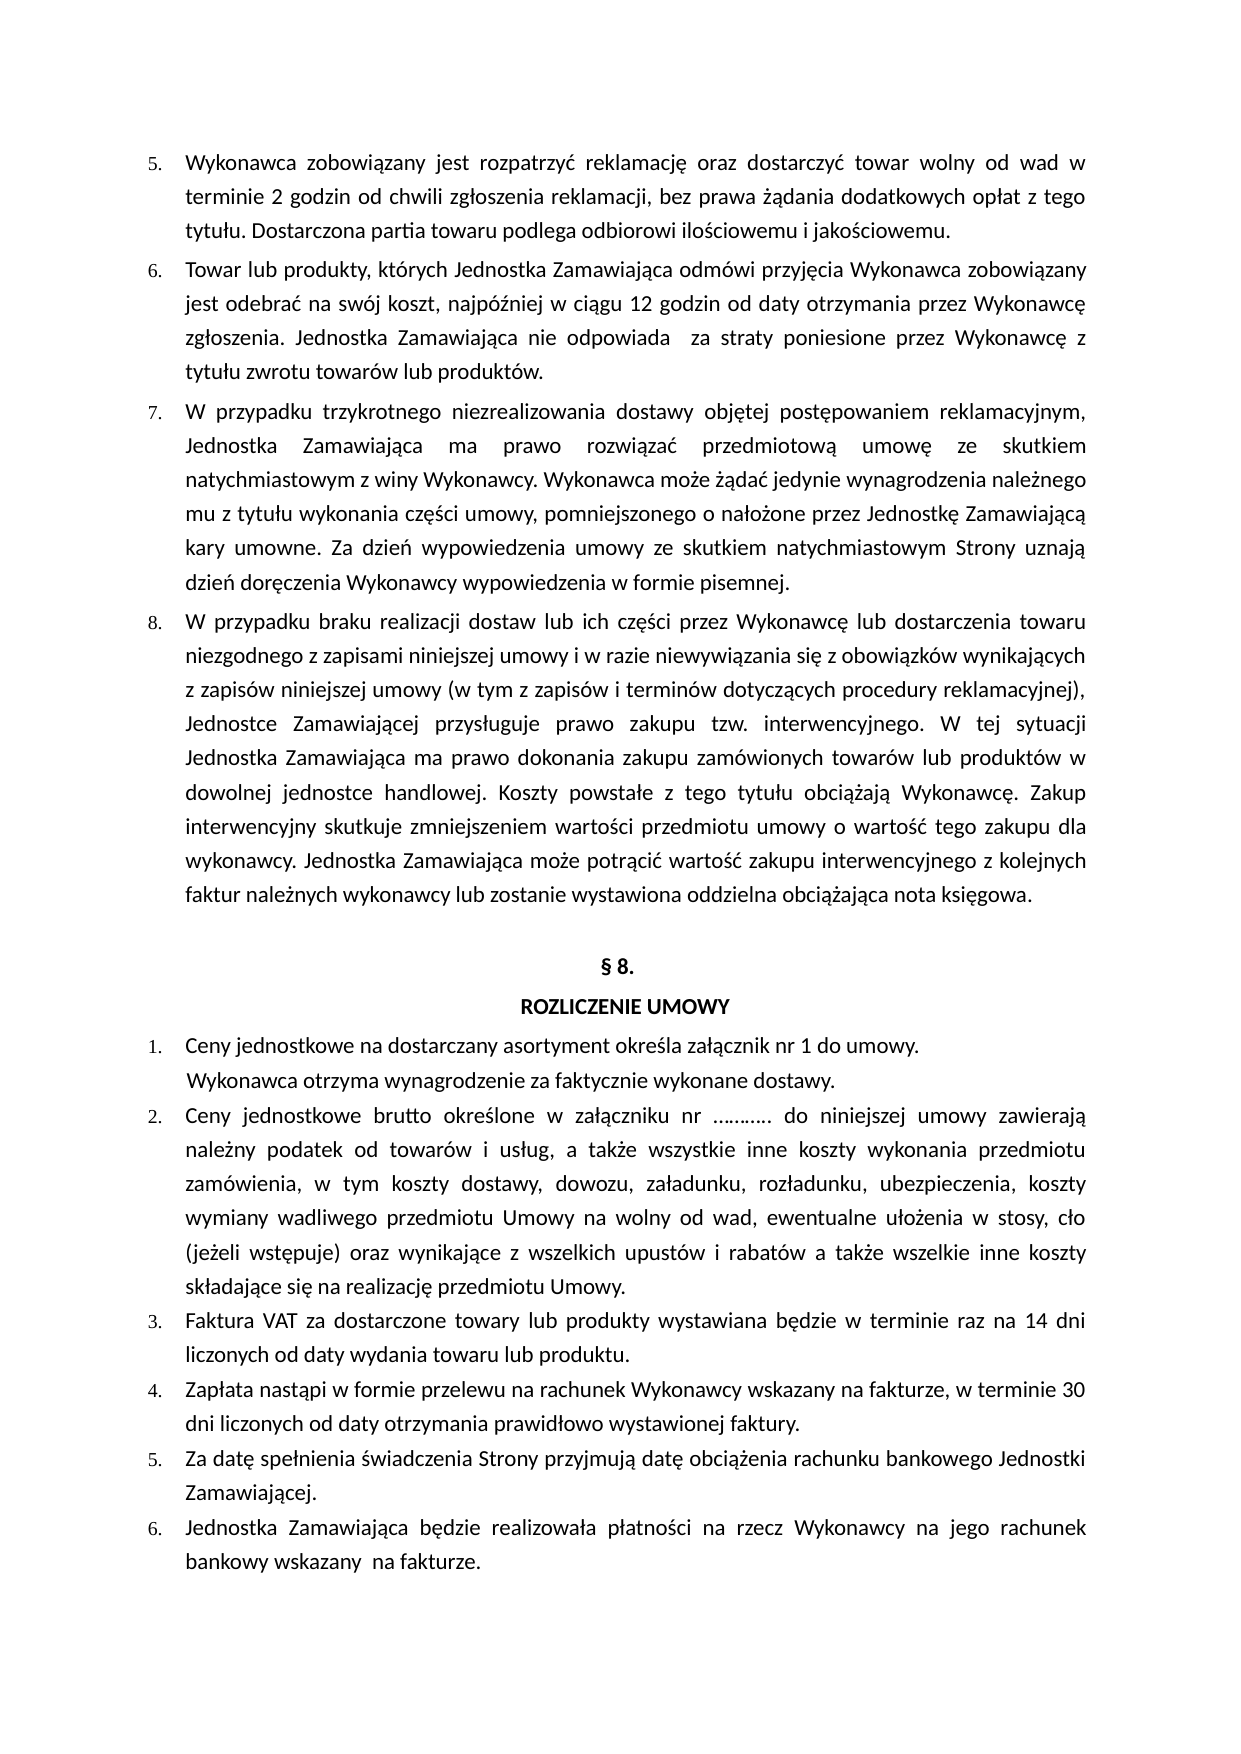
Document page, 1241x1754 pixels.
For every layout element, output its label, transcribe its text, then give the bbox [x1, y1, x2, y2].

list Ceny jednostkowe brutto określone w załączniku nr ……….. do niniejszej umowy zawierają należny podatek od towarów i usług, a także wszystkie inne koszty wykonania przedmiotu zamówienia, w tym koszty dostawy, dowozu, załadunku, rozładunku, ubezpieczenia, koszty wymiany wadliwego przedmiotu Umowy na wolny od wad, ewentualne ułożenia w stosy, cło (jeżeli wstępuje) oraz wynikające z wszelkich upustów i rabatów a także wszelkie inne koszty składające się na realizację przedmiotu Umowy. [148, 1101, 1087, 1300]
list Towar lub produkty, których Jednostka Zamawiająca odmówi przyjęcia Wykonawca zobowiązany jest odebrać na swój koszt, najpóźniej w ciągu 12 godzin od daty otrzymania przez Wykonawcę zgłoszenia. Jednostka Zamawiająca nie odpowiada za straty poniesione przez Wykonawcę z tytułu zwrotu towarów lub produktów. [148, 255, 1087, 386]
text § 8. [157, 952, 1078, 980]
list Zapłata nastąpi w formie przelewu na rachunek Wykonawcy wskazany na fakturze, w terminie 30 dni liczonych od daty otrzymania prawidłowo wystawionej faktury. [148, 1375, 1087, 1437]
list W przypadku braku realizacji dostaw lub ich części przez Wykonawcę lub dostarczenia towaru niezgodnego z zapisami niniejszej umowy i w razie niewywiązania się z obowiązków wynikających z zapisów niniejszej umowy (w tym z zapisów i terminów dotyczących procedury reklamacyjnej), Jednostce Zamawiającej przysługuje prawo zakupu tzw. interwencyjnego. W tej sytuacji Jednostka Zamawiająca ma prawo dokonania zakupu zamówionych towarów lub produktów w dowolnej jednostce handlowej. Koszty powstałe z tego tytułu obciążają Wykonawcę. Zakup interwencyjny skutkuje zmniejszeniem wartości przedmiotu umowy o wartość tego zakupu dla wykonawcy. Jednostka Zamawiająca może potrącić wartość zakupu interwencyjnego z kolejnych faktur należnych wykonawcy lub zostanie wystawiona oddzielna obciążająca nota księgowa. [148, 607, 1087, 908]
list Wykonawca zobowiązany jest rozpatrzyć reklamację oraz dostarczyć towar wolny od wad w terminie 2 godzin od chwili zgłoszenia reklamacji, bez prawa żądania dodatkowych opłat z tego tytułu. Dostarczona partia towaru podlega odbiorowi ilościowemu i jakościowemu. [148, 148, 1087, 244]
list Jednostka Zamawiająca będzie realizowała płatności na rzecz Wykonawcy na jego rachunek bankowy wskazany na fakturze. [148, 1513, 1087, 1575]
list Ceny jednostkowe na dostarczany asortyment określa załącznik nr 1 do umowy. [148, 1032, 1087, 1059]
subtitle ROZLICZENIE UMOWY [157, 992, 1093, 1020]
text Wykonawca otrzyma wynagrodzenie za faktycznie wykonane dostawy. [186, 1066, 1087, 1094]
list Za datę spełnienia świadczenia Strony przyjmują datę obciążenia rachunku bankowego Jednostki Zamawiającej. [148, 1444, 1087, 1506]
list Faktura VAT za dostarczone towary lub produkty wystawiana będzie w terminie raz na 14 dni liczonych od daty wydania towaru lub produktu. [148, 1306, 1087, 1369]
list W przypadku trzykrotnego niezrealizowania dostawy objętej postępowaniem reklamacyjnym, Jednostka Zamawiająca ma prawo rozwiązać przedmiotową umowę ze skutkiem natychmiastowym z winy Wykonawcy. Wykonawca może żądać jedynie wynagrodzenia należnego mu z tytułu wykonania części umowy, pomniejszonego o nałożone przez Jednostkę Zamawiającą kary umowne. Za dzień wypowiedzenia umowy ze skutkiem natychmiastowym Strony uznają dzień doręczenia Wykonawcy wypowiedzenia w formie pisemnej. [148, 397, 1087, 596]
